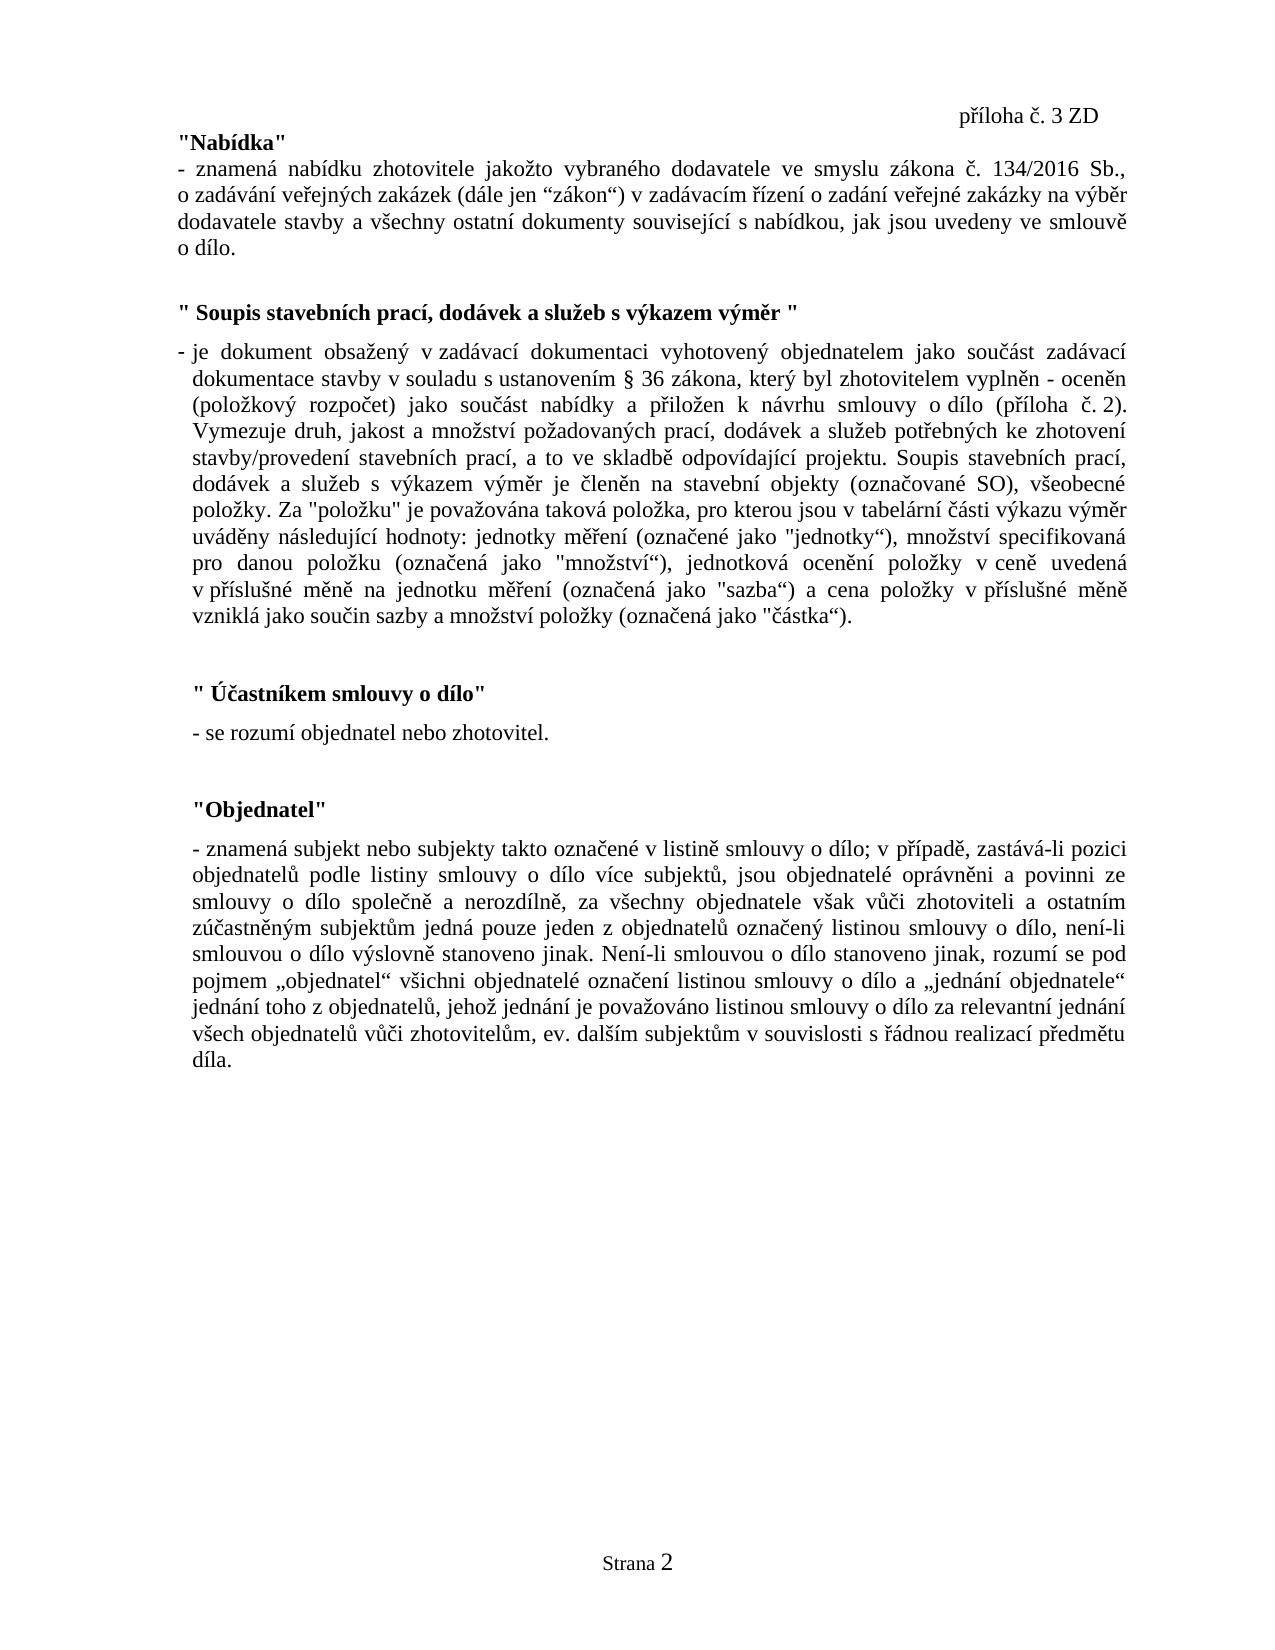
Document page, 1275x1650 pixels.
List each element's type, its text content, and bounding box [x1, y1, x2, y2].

list je dokument obsažený v zadávací dokumentaci vyhotovený objednatelem jako součást zadávací dokumentace stavby v souladu s ustanovením § 36 zákona, který byl zhotovitelem vyplněn - oceněn (položkový rozpočet) jako součást nabídky a přiložen k návrhu smlouvy o dílo (příloha č. 2). Vymezuje druh, jakost a množství požadovaných prací, dodávek a služeb potřebných ke zhotovení stavby/provedení stavebních prací, a to ve skladbě odpovídající projektu. Soupis stavebních prací, dodávek a služeb s výkazem výměr je členěn na stavební objekty (označované SO), všeobecné položky. Za "položku" je považována taková položka, pro kterou jsou v tabelární části výkazu výměr uváděny následující hodnoty: jednotky měření (označené jako "jednotky“), množství specifikovaná pro danou položku (označená jako "množství“), jednotková ocenění položky v ceně uvedená v příslušné měně na jednotku měření (označená jako "sazba“) a cena položky v příslušné měně vzniklá jako součin sazby a množství položky (označená jako "částka“). [177, 338, 1127, 628]
list "Nabídka" [177, 129, 1127, 155]
text - se rozumí objednatel nebo zhotovitel. [192, 718, 1127, 745]
text - znamená nabídku zhotovitele jakožto vybraného dodavatele ve smyslu zákona č. 134/2016 Sb., o zadávání veřejných zakázek (dále jen “zákon“) v zadávacím řízení o zadání veřejné zakázky na výběr dodavatele stavby a všechny ostatní dokumenty související s nabídkou, jak jsou uvedeny ve smlouvě o dílo. [177, 155, 1127, 261]
list "Objednatel" [192, 796, 1127, 823]
list " Účastníkem smlouvy o dílo" [192, 680, 1127, 706]
list " Soupis stavebních prací, dodávek a služeb s výkazem výměr " [177, 299, 1127, 326]
text - znamená subjekt nebo subjekty takto označené v listině smlouvy o dílo; v případě, zastává-li pozici objednatelů podle listiny smlouvy o dílo více subjektů, jsou objednatelé oprávněni a povinni ze smlouvy o dílo společně a nerozdílně, za všechny objednatele však vůči zhotoviteli a ostatním zúčastněným subjektům jedná pouze jeden z objednatelů označený listinou smlouvy o dílo, není-li smlouvou o dílo výslovně stanoveno jinak. Není-li smlouvou o dílo stanoveno jinak, rozumí se pod pojmem „objednatel“ všichni objednatelé označení listinou smlouvy o dílo a „jednání objednatele“ jednání toho z objednatelů, jehož jednání je považováno listinou smlouvy o dílo za relevantní jednání všech objednatelů vůči zhotovitelům, ev. dalším subjektům v souvislosti s řádnou realizací předmětu díla. [192, 835, 1127, 1072]
